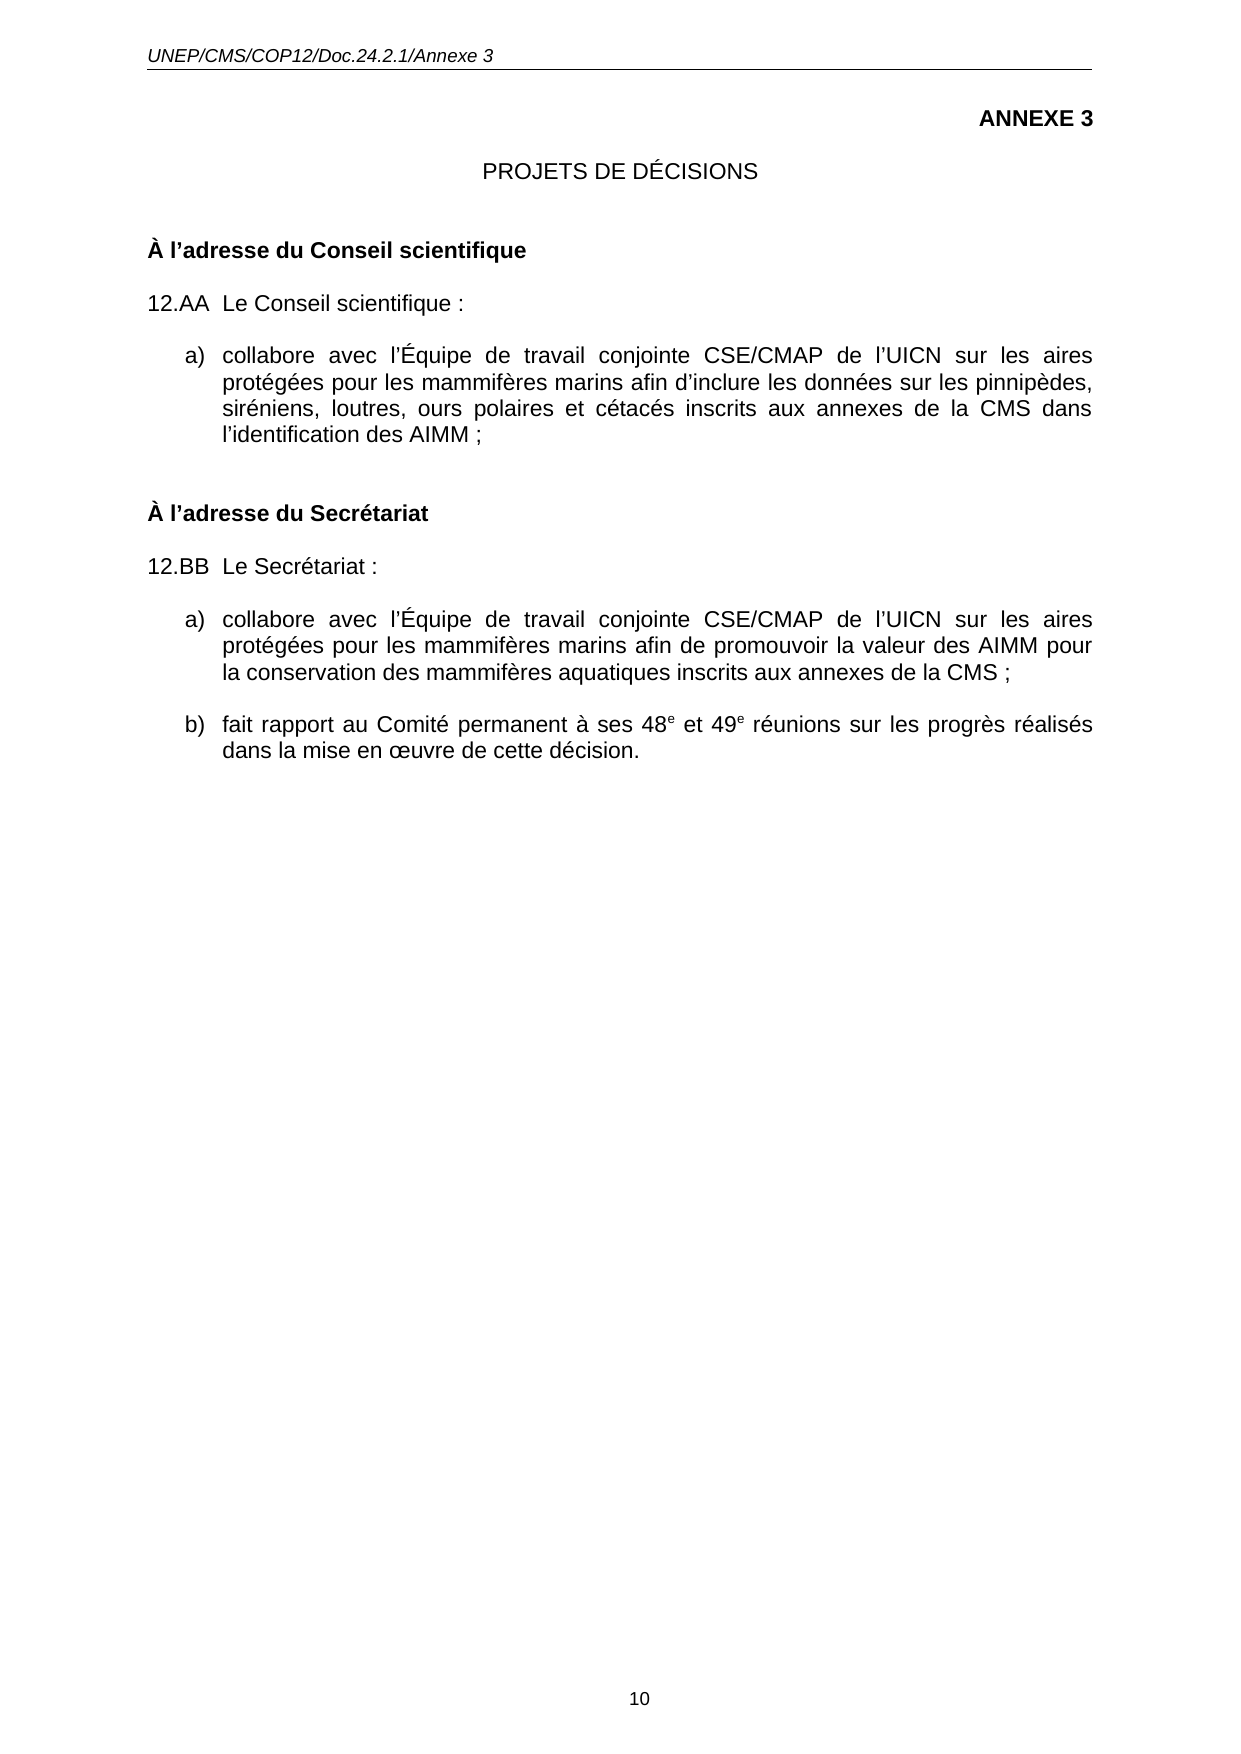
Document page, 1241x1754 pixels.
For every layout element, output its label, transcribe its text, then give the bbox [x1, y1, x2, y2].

text 12.BB Le Secrétariat : [147, 553, 1093, 579]
list collabore avec l’Équipe de travail conjointe CSE/CMAP de l’UICN sur les aires protégées pour les mammifères marins afin d’inclure les données sur les pinnipèdes, siréniens, loutres, ours polaires et cétacés inscrits aux annexes de la CMS dans l’identification des AIMM ; [184, 342, 1093, 448]
text 12.AA Le Conseil scientifique : [147, 289, 1093, 316]
text À l’adresse du Secrétariat [147, 500, 1093, 527]
list collabore avec l’Équipe de travail conjointe CSE/CMAP de l’UICN sur les aires protégées pour les mammifères marins afin de promouvoir la valeur des AIMM pour la conservation des mammifères aquatiques inscrits aux annexes de la CMS ; [184, 606, 1093, 685]
text PROJETS DE DÉCISIONS [147, 158, 1093, 184]
text À l’adresse du Conseil scientifique [147, 237, 1093, 263]
list fait rapport au Comité permanent à ses 48e et 49e réunions sur les progrès réalisés dans la mise en œuvre de cette décision. [184, 711, 1093, 764]
text Annexe 3 [147, 105, 1093, 131]
